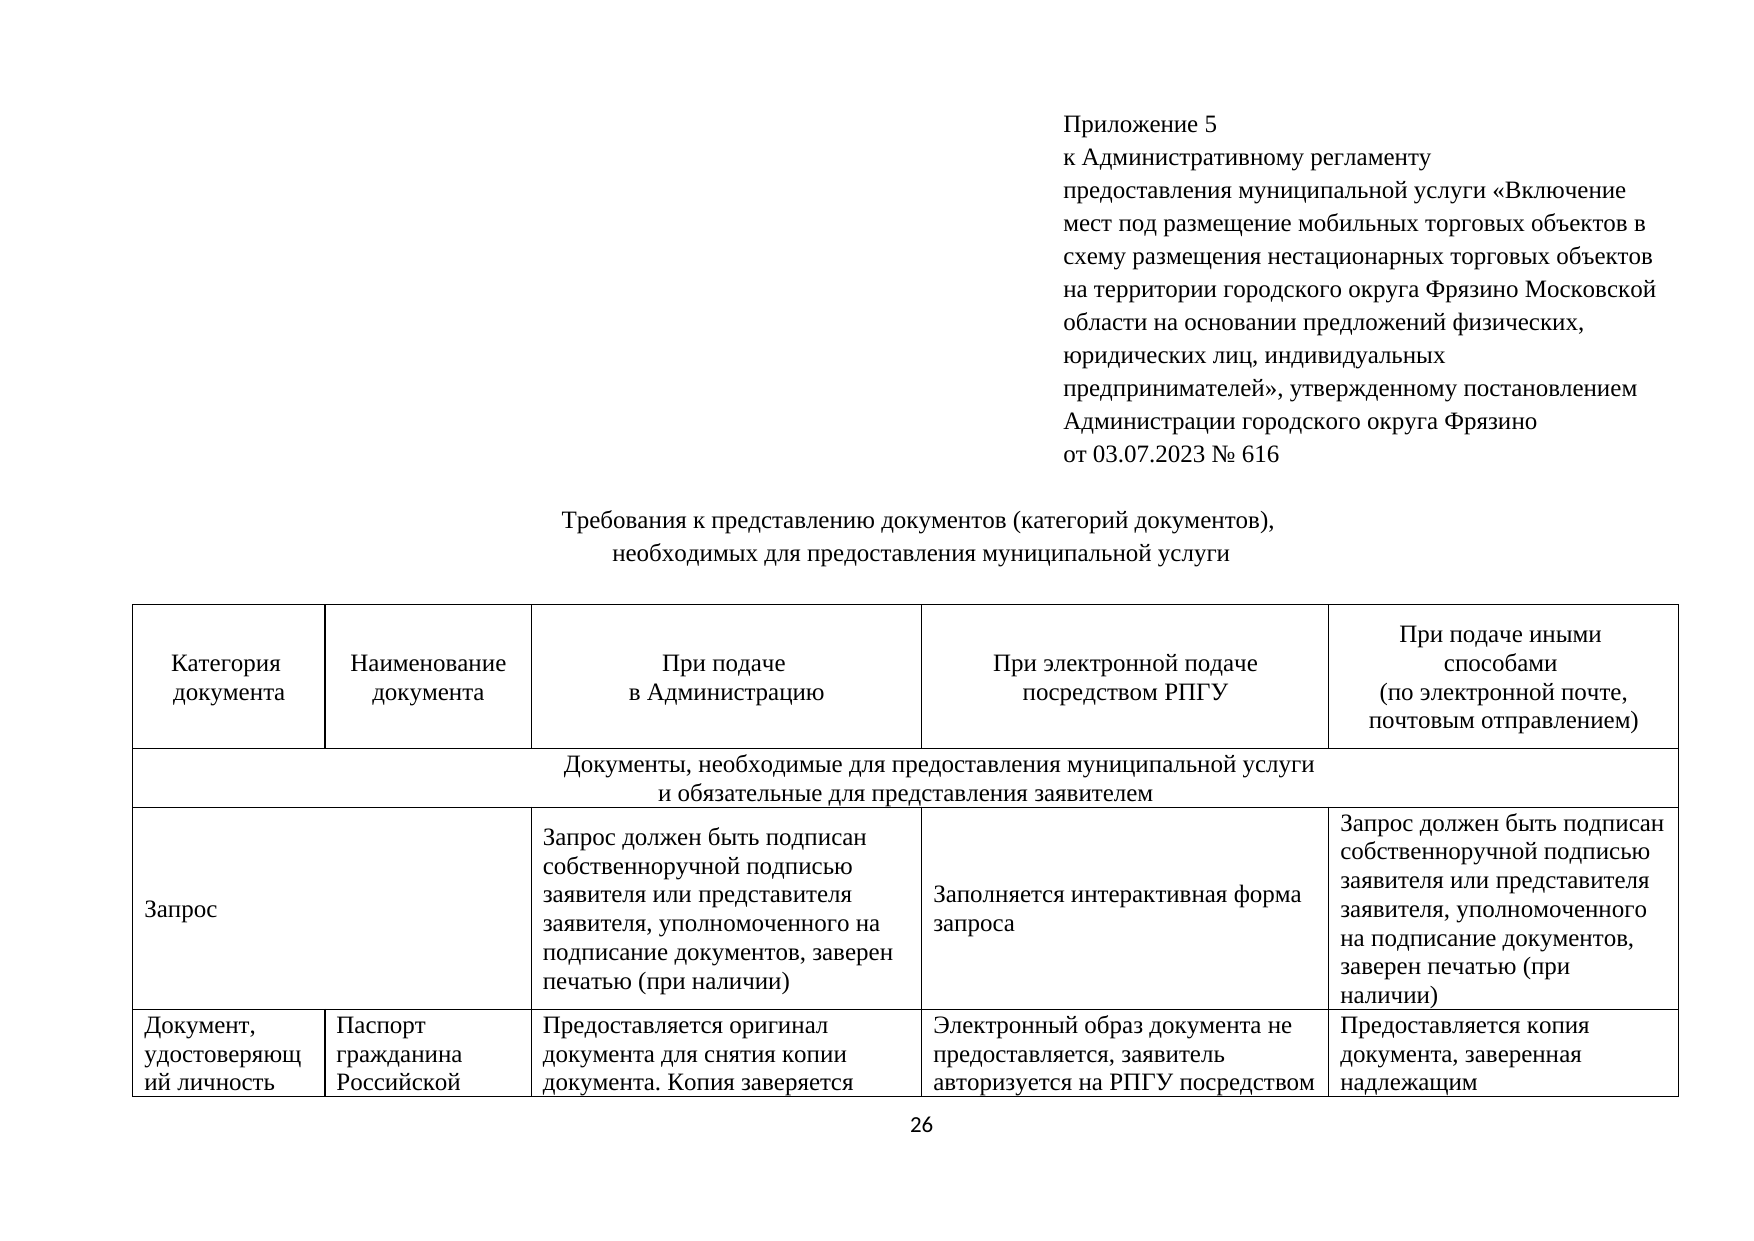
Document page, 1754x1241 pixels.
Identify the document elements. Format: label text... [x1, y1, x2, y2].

table_header Категория документа [133, 605, 324, 748]
table_header При подаче в Администрацию [532, 605, 921, 748]
table_cell Документы, необходимые для предоставления муниципальной услуги и обязательные для представления заявителем [133, 749, 1678, 807]
subtitle Приложение 5 [1063, 109, 1665, 138]
table_header При подаче иными способами (по электронной почте, почтовым отправлением) [1329, 605, 1678, 748]
table_cell Запрос [133, 808, 531, 1009]
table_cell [133, 1010, 324, 1096]
subtitle к Административному регламенту [1063, 142, 1665, 171]
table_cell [326, 1010, 531, 1096]
table_header При электронной подаче посредством РПГУ [922, 605, 1328, 748]
table_cell Заполняется интерактивная форма запроса [922, 808, 1328, 1009]
table_header Наименование документа [326, 605, 531, 748]
text предоставления муниципальной услуги «Включение мест под размещение мобильных торговых объектов в схему размещения нестационарных торговых объектов на территории городского округа Фрязино Московской области на основании предложений физических, юридических лиц, индивидуальных предпринимателей», утвержденному постановлением Администрации городского округа Фрязино [1063, 175, 1665, 435]
table_cell Запрос должен быть подписан собственноручной подписью заявителя или представителя заявителя, уполномоченного на подписание документов, заверен печатью (при наличии) [532, 808, 921, 1009]
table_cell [532, 1010, 921, 1096]
text от 03.07.2023 № 616 [1063, 439, 1665, 468]
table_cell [922, 1010, 1328, 1096]
table_cell Запрос должен быть подписан собственноручной подписью заявителя или представителя заявителя, уполномоченного на подписание документов, заверен печатью (при наличии) [1329, 808, 1678, 1009]
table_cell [1329, 1010, 1678, 1096]
list Требования к представлению документов (категорий документов), необходимых для предоставления муниципальной услуги [177, 505, 1665, 567]
